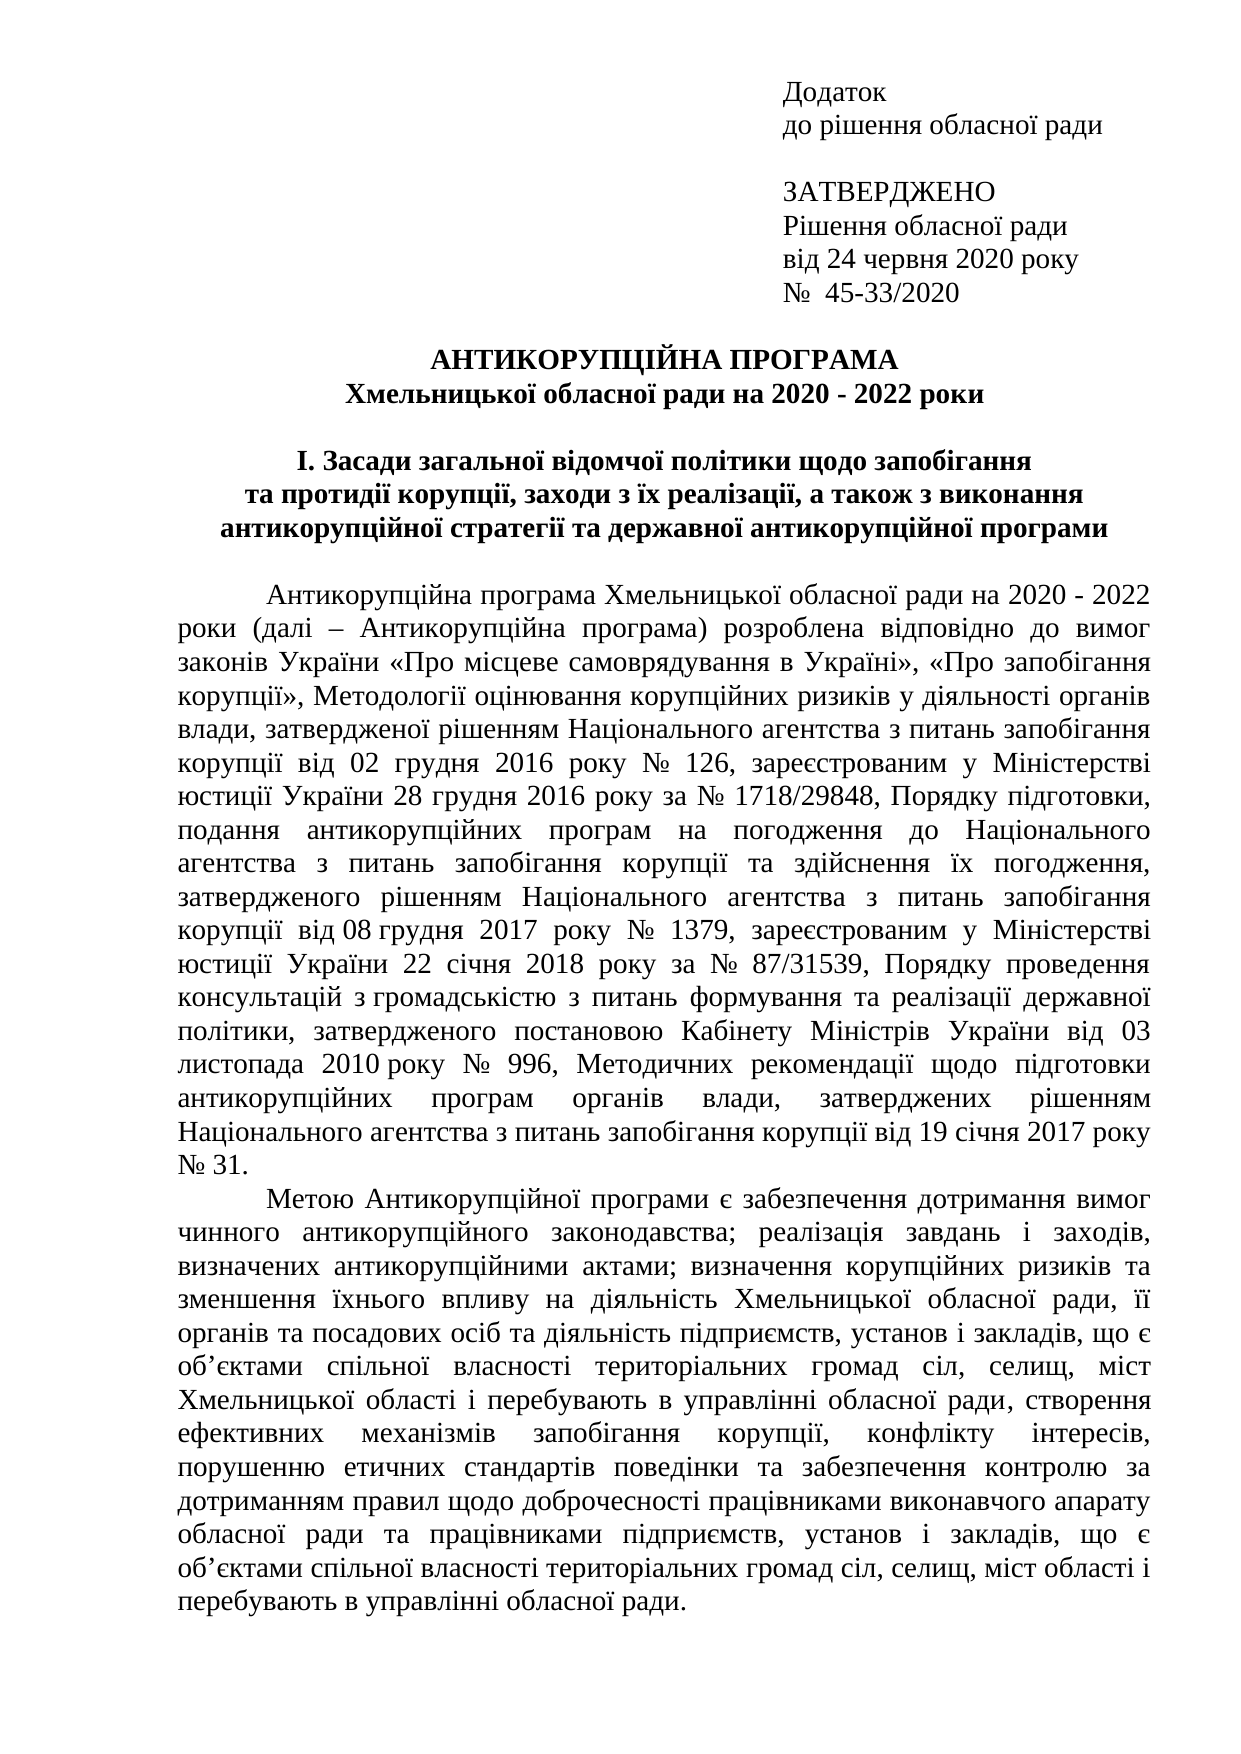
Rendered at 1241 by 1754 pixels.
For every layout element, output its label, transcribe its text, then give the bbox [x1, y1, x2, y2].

text Рішення обласної ради [783, 208, 1152, 242]
text Хмельницької обласної ради на 2020 - 2022 роки [177, 376, 1152, 409]
text до рішення обласної ради [783, 107, 1152, 141]
text та протидії корупції, заходи з їх реалізації, а також з виконання антикорупційної стратегії та державної антикорупційної програми [177, 476, 1152, 543]
text від 24 червня 2020 року [783, 242, 1152, 275]
text ЗАТВЕРДЖЕНО [783, 174, 1152, 208]
text Антикорупційна програма Хмельницької обласної ради на 2020 - 2022 роки (далі – Антикорупційна програма) розроблена відповідно до вимог законів України «Про місцеве самоврядування в Україні», «Про запобігання корупції», Методології оцінювання корупційних ризиків у діяльності органів влади, затвердженої рішенням Національного агентства з питань запобігання корупції від 02 грудня 2016 року № 126, зареєстрованим у Міністерстві юстиції України 28 грудня 2016 року за № 1718/29848, Порядку підготовки, подання антикорупційних програм на погодження до Національного агентства з питань запобігання корупції та здійснення їх погодження, затвердженого рішенням Національного агентства з питань запобігання корупції від 08 грудня 2017 року № 1379, зареєстрованим у Міністерстві юстиції України 22 січня 2018 року за № 87/31539, Порядку проведення консультацій з громадськістю з питань формування та реалізації державної політики, затвердженого постановою Кабінету Міністрів України від 03 листопада 2010 року № 996, Методичних рекомендації щодо підготовки антикорупційних програм органів влади, затверджених рішенням Національного агентства з питань запобігання корупції від 19 січня 2017 року № 31. [177, 577, 1152, 1181]
text АНТИКОРУПЦІЙНА ПРОГРАМА [177, 342, 1152, 376]
text № 45-33/2020 [783, 275, 1152, 309]
text Додаток [783, 74, 1152, 107]
text І. Засади загальної відомчої політики щодо запобігання [177, 443, 1152, 476]
text Метою Антикорупційної програми є забезпечення дотримання вимог чинного антикорупційного законодавства; реалізація завдань і заходів, визначених антикорупційними актами; визначення корупційних ризиків та зменшення їхнього впливу на діяльність Хмельницької обласної ради, її органів та посадових осіб та діяльність підприємств, установ і закладів, що є об’єктами спільної власності територіальних громад сіл, селищ, міст Хмельницької області і перебувають в управлінні обласної ради, створення ефективних механізмів запобігання корупції, конфлікту інтересів, порушенню етичних стандартів поведінки та забезпечення контролю за дотриманням правил щодо доброчесності працівниками виконавчого апарату обласної ради та працівниками підприємств, установ і закладів, що є об’єктами спільної власності територіальних громад сіл, селищ, міст області і перебувають в управлінні обласної ради. [177, 1181, 1152, 1617]
